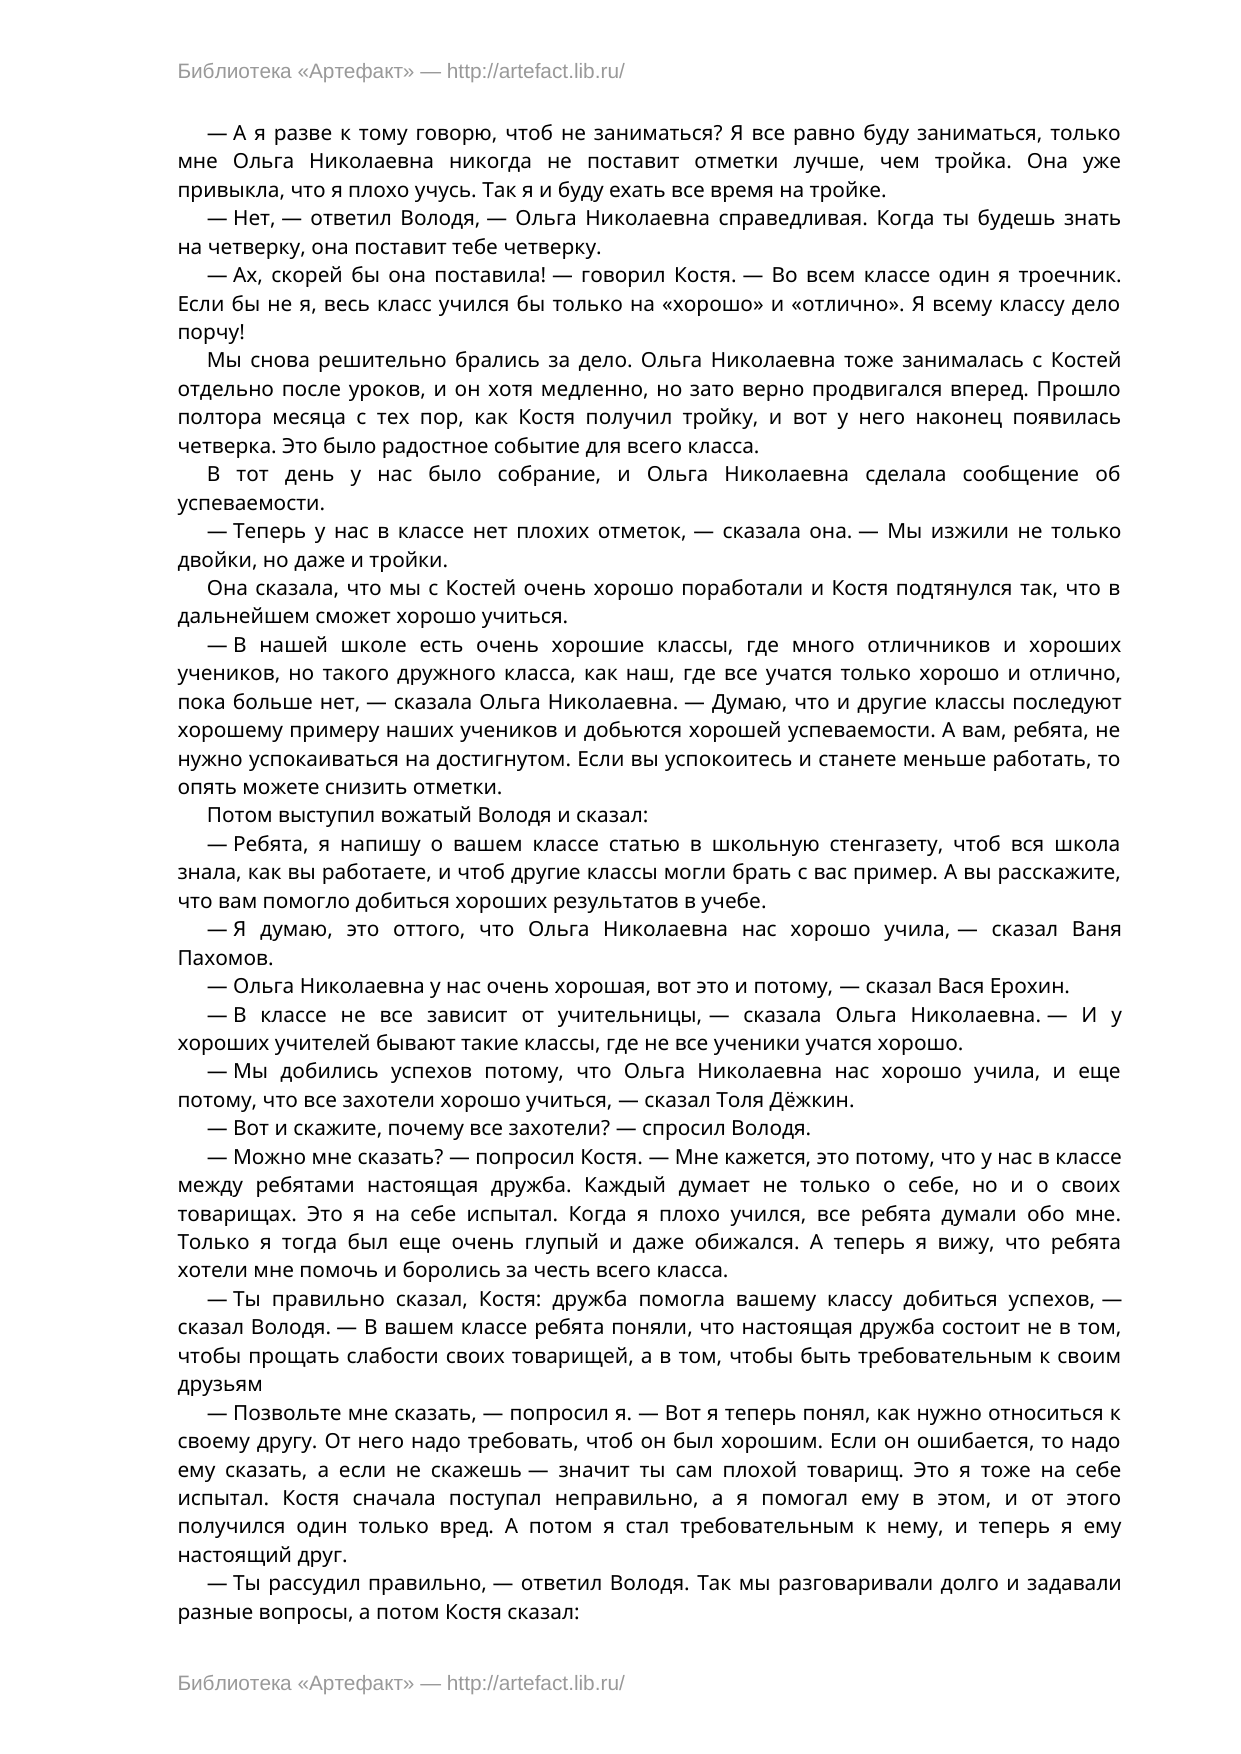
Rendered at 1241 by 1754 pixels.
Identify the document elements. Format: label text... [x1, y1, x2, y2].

text — Ах, скорей бы она поставила! — говорил Костя. — Во всем классе один я троечник. Если бы не я, весь класс учился бы только на «хорошо» и «отлично». Я всему классу дело порчу! [177, 260, 1122, 346]
text — Теперь у нас в классе нет плохих отметок, — сказала она. — Мы изжили не только двойки, но даже и тройки. [177, 516, 1122, 573]
text — Можно мне сказать? — попросил Костя. — Мне кажется, это потому, что у нас в классе между ребятами настоящая дружба. Каждый думает не только о себе, но и о своих товарищах. Это я на себе испытал. Когда я плохо учился, все ребята думали обо мне. Только я тогда был еще очень глупый и даже обижался. А теперь я вижу, что ребята хотели мне помочь и боролись за честь всего класса. [177, 1142, 1122, 1284]
text — А я разве к тому говорю, чтоб не заниматься? Я все равно буду заниматься, только мне Ольга Николаевна никогда не поставит отметки лучше, чем тройка. Она уже привыкла, что я плохо учусь. Так я и буду ехать все время на тройке. [177, 118, 1122, 203]
text — В нашей школе есть очень хорошие классы, где много отличников и хороших учеников, но такого дружного класса, как наш, где все учатся только хорошо и отлично, пока больше нет, — сказала Ольга Николаевна. — Думаю, что и другие классы последуют хорошему примеру наших учеников и добьются хорошей успеваемости. А вам, ребята, не нужно успокаиваться на достигнутом. Если вы успокоитесь и станете меньше работать, то опять можете снизить отметки. [177, 630, 1122, 801]
text — Мы добились успехов потому, что Ольга Николаевна нас хорошо учила, и еще потому, что все захотели хорошо учиться, — сказал Толя Дёжкин. [177, 1057, 1122, 1113]
text Потом выступил вожатый Володя и сказал: [177, 801, 1122, 829]
text — Ребята, я напишу о вашем классе статью в школьную стенгазету, чтоб вся школа знала, как вы работаете, и чтоб другие классы могли брать с вас пример. А вы расскажите, что вам помогло добиться хороших результатов в учебе. [177, 829, 1122, 914]
text Она сказала, что мы с Костей очень хорошо поработали и Костя подтянулся так, что в дальнейшем сможет хорошо учиться. [177, 573, 1122, 630]
text В тот день у нас было собрание, и Ольга Николаевна сделала сообщение об успеваемости. [177, 459, 1122, 516]
text — Позвольте мне сказать, — попросил я. — Вот я теперь понял, как нужно относиться к своему другу. От него надо требовать, чтоб он был хорошим. Если он ошибается, то надо ему сказать, а если не скажешь — значит ты сам плохой товарищ. Это я тоже на себе испытал. Костя сначала поступал неправильно, а я помогал ему в этом, и от этого получился один только вред. А потом я стал требовательным к нему, и теперь я ему настоящий друг. [177, 1398, 1122, 1568]
text — Нет, — ответил Володя, — Ольга Николаевна справедливая. Когда ты будешь знать на четверку, она поставит тебе четверку. [177, 203, 1122, 260]
text — В классе не все зависит от учительницы, — сказала Ольга Николаевна. — И у хороших учителей бывают такие классы, где не все ученики учатся хорошо. [177, 1000, 1122, 1057]
text Мы снова решительно брались за дело. Ольга Николаевна тоже занималась с Костей отдельно после уроков, и он хотя медленно, но зато верно продвигался вперед. Прошло полтора месяца с тех пор, как Костя получил тройку, и вот у него наконец появилась четверка. Это было радостное событие для всего класса. [177, 346, 1122, 459]
text — Ольга Николаевна у нас очень хорошая, вот это и потому, — сказал Вася Ерохин. [177, 971, 1122, 1000]
text — Ты рассудил правильно, — ответил Володя. Так мы разговаривали долго и задавали разные вопросы, а потом Костя сказал: [177, 1568, 1122, 1625]
text — Вот и скажите, почему все захотели? — спросил Володя. [177, 1113, 1122, 1142]
text — Я думаю, это оттого, что Ольга Николаевна нас хорошо учила, — сказал Ваня Пахомов. [177, 914, 1122, 971]
text — Ты правильно сказал, Костя: дружба помогла вашему классу добиться успехов, — сказал Володя. — В вашем классе ребята поняли, что настоящая дружба состоит не в том, чтобы прощать слабости своих товарищей, а в том, чтобы быть требовательным к своим друзьям [177, 1284, 1122, 1398]
